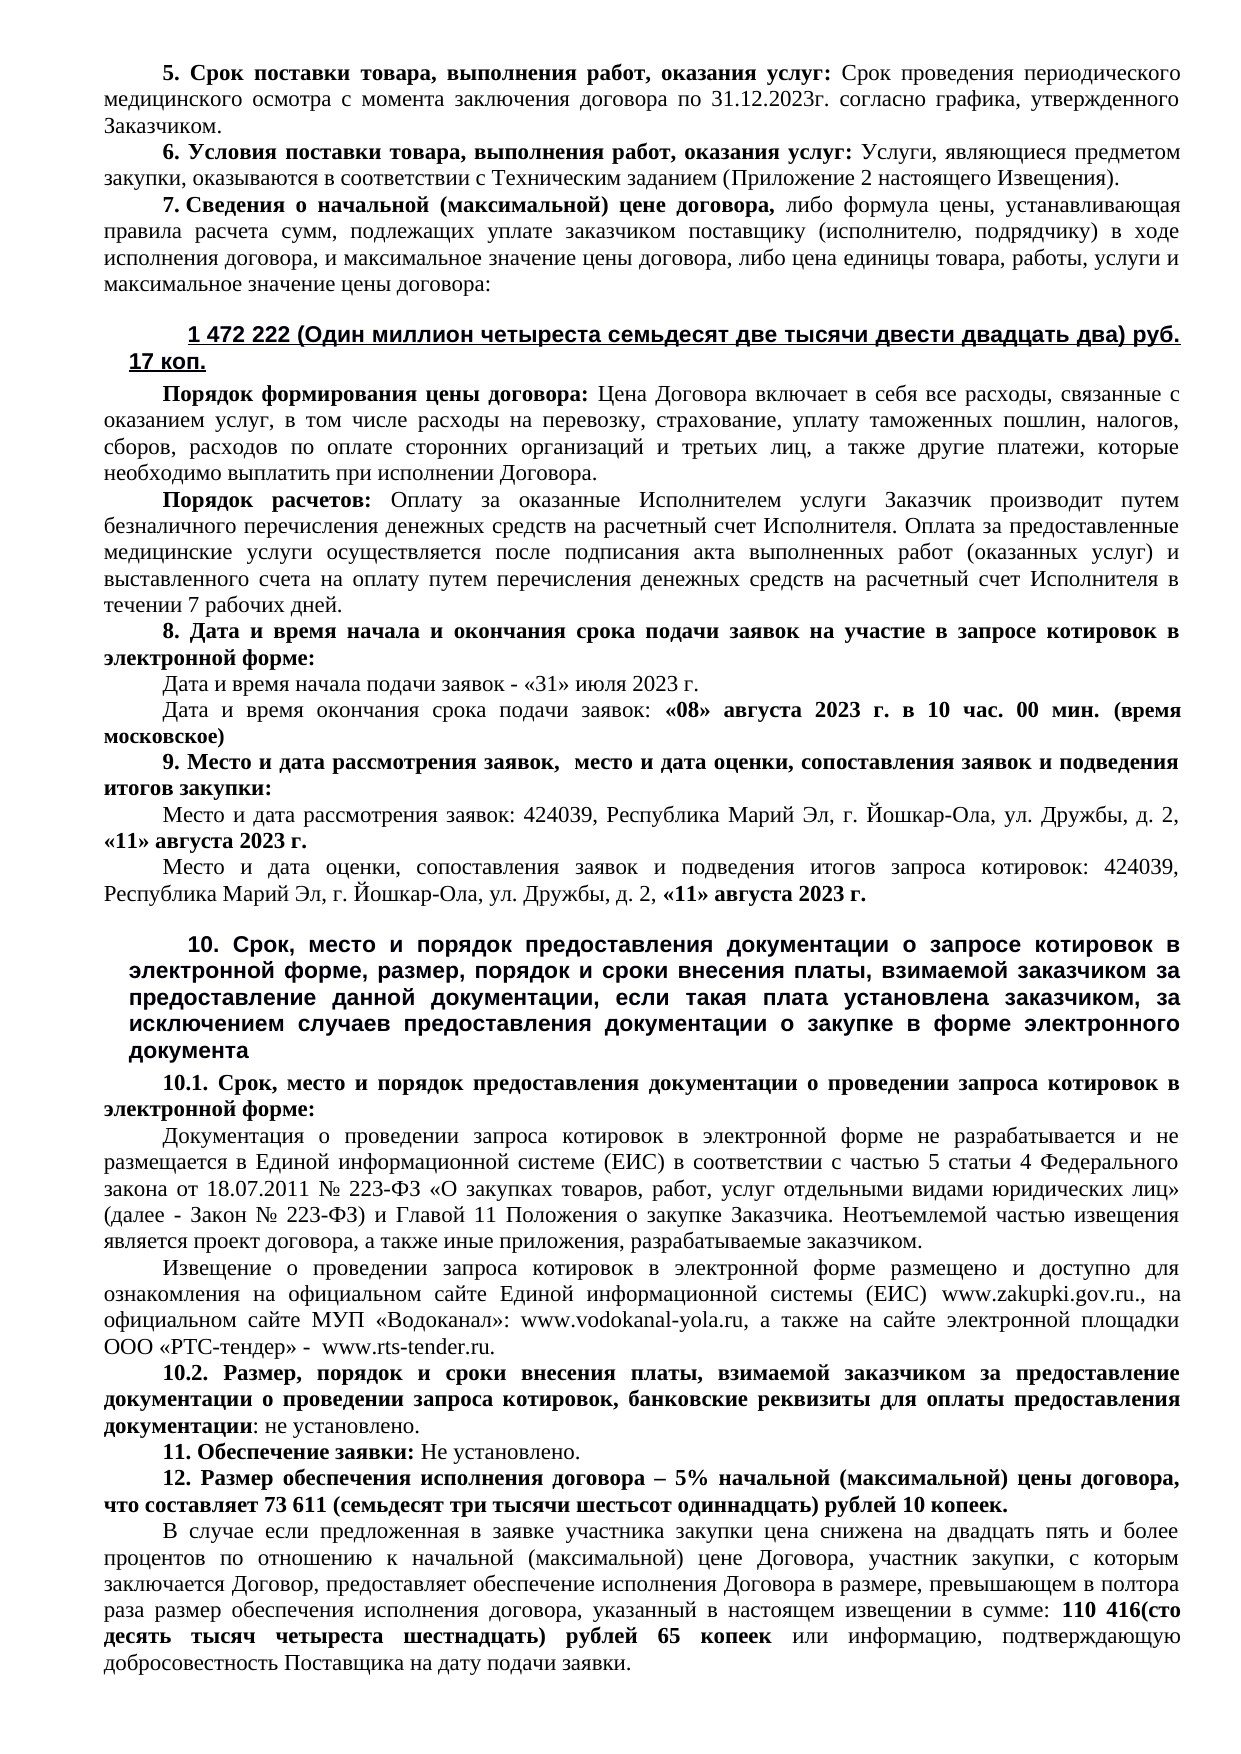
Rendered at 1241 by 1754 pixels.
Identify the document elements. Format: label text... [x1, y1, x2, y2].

text В случае если предложенная в заявке участника закупки цена снижена на двадцать пять и более процентов по отношению к начальной (максимальной) цене Договора, участник закупки, с которым заключается Договор, предоставляет обеспечение исполнения Договора в размере, превышающем в полтора раза размер обеспечения исполнения договора, указанный в настоящем извещении в сумме: 110 416(сто десять тысяч четыреста шестнадцать) рублей 65 копеек или информацию, подтверждающую добросовестность Поставщика на дату подачи заявки. [103, 1517, 1181, 1675]
text 11. Обеспечение заявки: Не установлено. [103, 1438, 1181, 1464]
text Дата и время окончания срока подачи заявок: «08» августа 2023 г. в 10 час. 00 мин. (время московское) [103, 696, 1181, 748]
text 12. Размер обеспечения исполнения договора – 5% начальной (максимальной) цены договора, что составляет 73 611 (семьдесят три тысячи шестьсот одиннадцать) рублей 10 копеек. [103, 1464, 1181, 1517]
text Порядок расчетов: Оплату за оказанные Исполнителем услуги Заказчик производит путем безналичного перечисления денежных средств на расчетный счет Исполнителя. Оплата за предоставленные медицинские услуги осуществляется после подписания акта выполненных работ (оказанных услуг) и выставленного счета на оплату путем перечисления денежных средств на расчетный счет Исполнителя в течении 7 рабочих дней. [103, 486, 1181, 617]
text Документация о проведении запроса котировок в электронной форме не разрабатывается и не размещается в Единой информационной системе (ЕИС) в соответствии с частью 5 статьи 4 Федерального закона от 18.07.2011 № 223-ФЗ «О закупках товаров, работ, услуг отдельными видами юридических лиц» (далее - Закон № 223-ФЗ) и Главой 11 Положения о закупке Заказчика. Неотъемлемой частью извещения является проект договора, а также иные приложения, разрабатываемые заказчиком. [103, 1122, 1181, 1254]
text 6. Условия поставки товара, выполнения работ, оказания услуг: Услуги, являющиеся предметом закупки, оказываются в соответствии с Техническим заданием (Приложение 2 настоящего Извещения). [103, 138, 1181, 191]
text 7. Сведения о начальной (максимальной) цене договора, либо формула цены, устанавливающая правила расчета сумм, подлежащих уплате заказчиком поставщику (исполнителю, подрядчику) в ходе исполнения договора, и максимальное значение цены договора, либо цена единицы товара, работы, услуги и максимальное значение цены договора: [103, 191, 1181, 296]
subtitle 10. Срок, место и порядок предоставления документации о запросе котировок в электронной форме, размер, порядок и сроки внесения платы, взимаемой заказчиком за предоставление данной документации, если такая плата установлена заказчиком, за исключением случаев предоставления документации о закупке в форме электронного документа [128, 931, 1181, 1063]
text 9. Место и дата рассмотрения заявок, место и дата оценки, сопоставления заявок и подведения итогов закупки: [103, 748, 1181, 801]
text Извещение о проведении запроса котировок в электронной форме размещено и доступно для ознакомления на официальном сайте Единой информационной системы (ЕИС) www.zakupki.gov.ru., на официальном сайте МУП «Водоканал»: www.vodokanal-yola.ru, а также на сайте электронной площадки ООО «РТС-тендер» - www.rts-tender.ru. [103, 1254, 1181, 1359]
subtitle 10.1. Срок, место и порядок предоставления документации о проведении запроса котировок в электронной форме: [103, 1069, 1181, 1122]
subtitle 10.2. Размер, порядок и сроки внесения платы, взимаемой заказчиком за предоставление документации о проведении запроса котировок, банковские реквизиты для оплаты предоставления документации: не установлено. [103, 1359, 1181, 1438]
subtitle 1 472 222 (Один миллион четыреста семьдесят две тысячи двести двадцать два) руб. 17 коп. [128, 321, 1181, 374]
text Дата и время начала подачи заявок - «31» июля 2023 г. [103, 670, 1181, 696]
text 5. Срок поставки товара, выполнения работ, оказания услуг: Срок проведения периодического медицинского осмотра с момента заключения договора по 31.12.2023г. согласно графика, утвержденного Заказчиком. [103, 59, 1181, 138]
text Место и дата оценки, сопоставления заявок и подведения итогов запроса котировок: 424039, Республика Марий Эл, г. Йошкар-Ола, ул. Дружбы, д. 2, «11» августа 2023 г. [103, 853, 1181, 906]
text Порядок формирования цены договора: Цена Договора включает в себя все расходы, связанные с оказанием услуг, в том числе расходы на перевозку, страхование, уплату таможенных пошлин, налогов, сборов, расходов по оплате сторонних организаций и третьих лиц, а также другие платежи, которые необходимо выплатить при исполнении Договора. [103, 380, 1181, 486]
subtitle 8. Дата и время начала и окончания срока подачи заявок на участие в запросе котировок в электронной форме: [103, 617, 1181, 670]
text Место и дата рассмотрения заявок: 424039, Республика Марий Эл, г. Йошкар-Ола, ул. Дружбы, д. 2, «11» августа 2023 г. [103, 801, 1181, 853]
